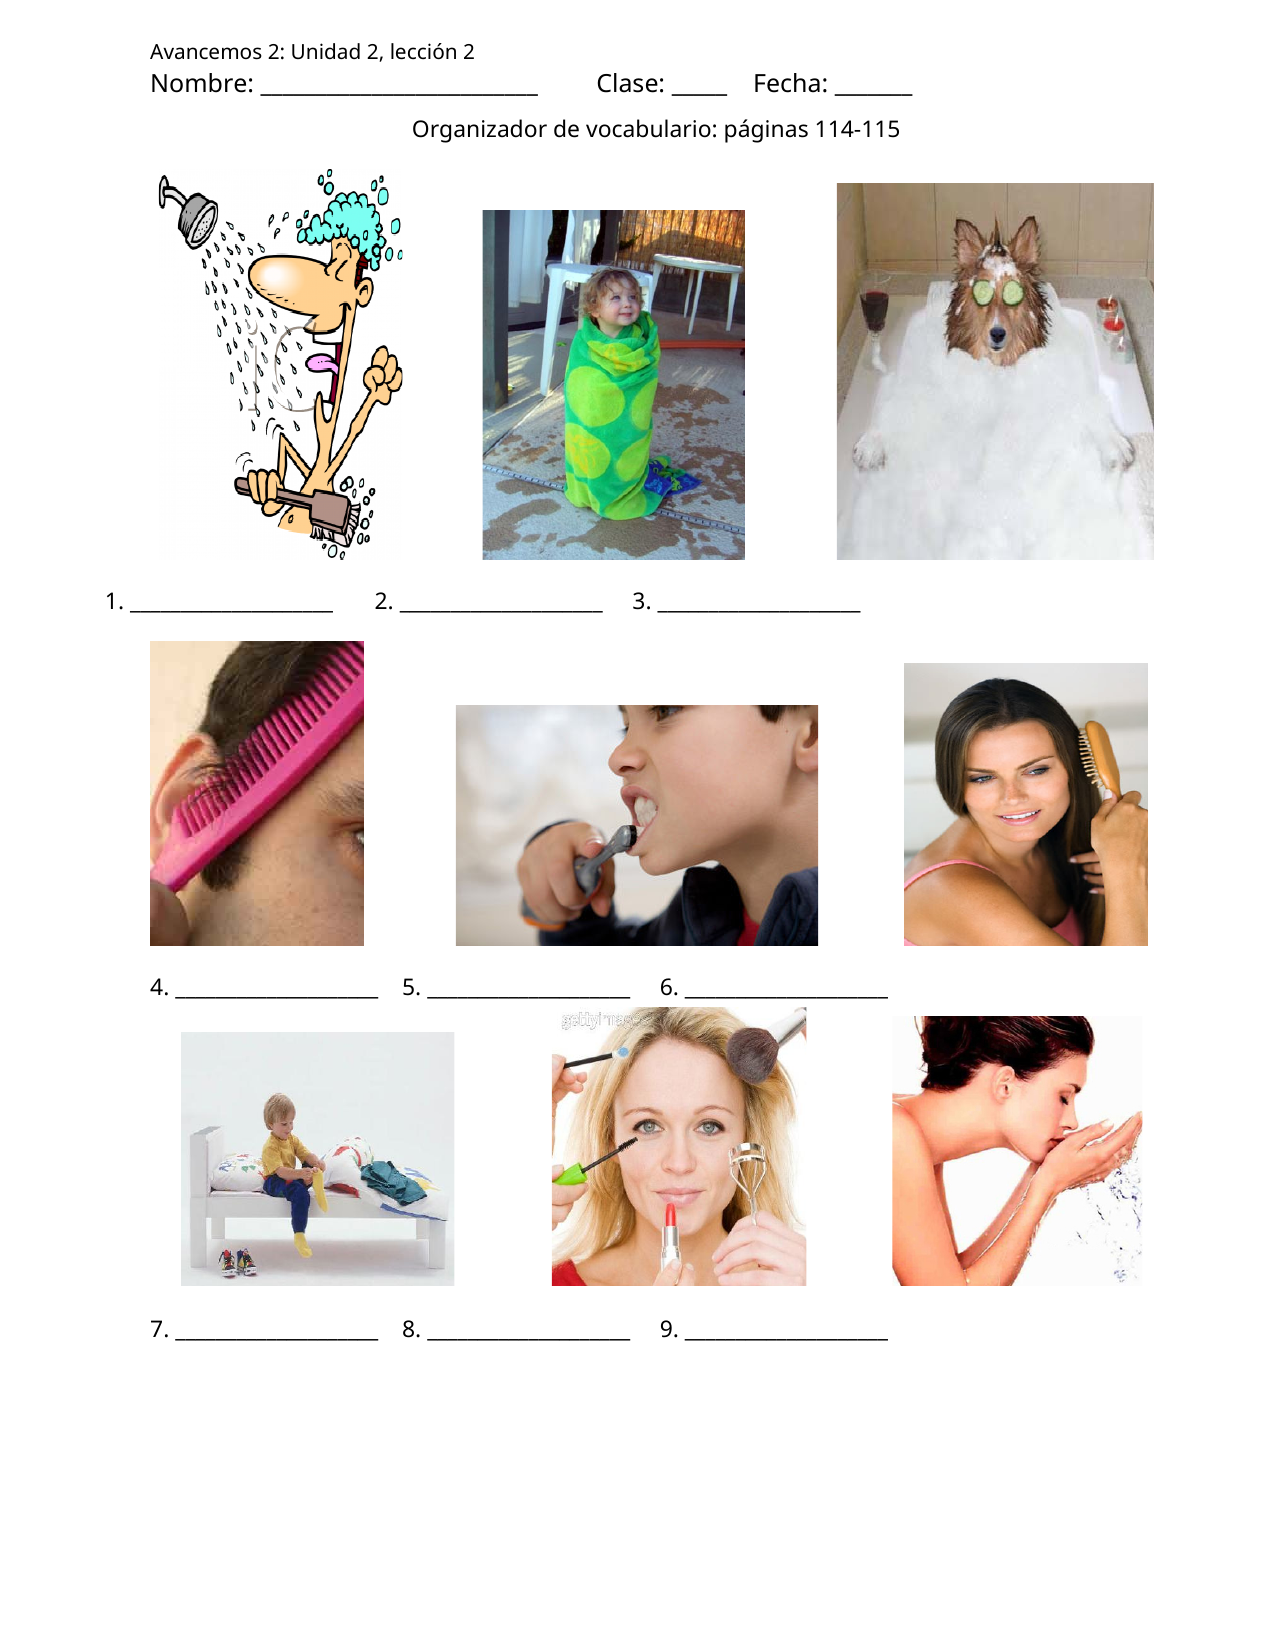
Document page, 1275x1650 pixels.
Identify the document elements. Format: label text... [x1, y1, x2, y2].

text 7. ____________________ 8. ____________________ 9. ____________________ [150, 1313, 1162, 1344]
text Organizador de vocabulario: páginas 114-115 [150, 112, 1162, 144]
picture [482, 210, 745, 560]
picture [551, 1007, 807, 1286]
picture [836, 183, 1154, 560]
picture [904, 663, 1148, 946]
picture [892, 1016, 1143, 1286]
picture [181, 1032, 455, 1286]
picture [150, 641, 364, 946]
picture [158, 169, 403, 560]
text 4. ____________________ 5. ____________________ 6. ____________________ [150, 971, 1162, 1002]
text 1. ____________________ 2. ____________________ 3. ____________________ [75, 584, 1219, 616]
picture [455, 705, 819, 946]
